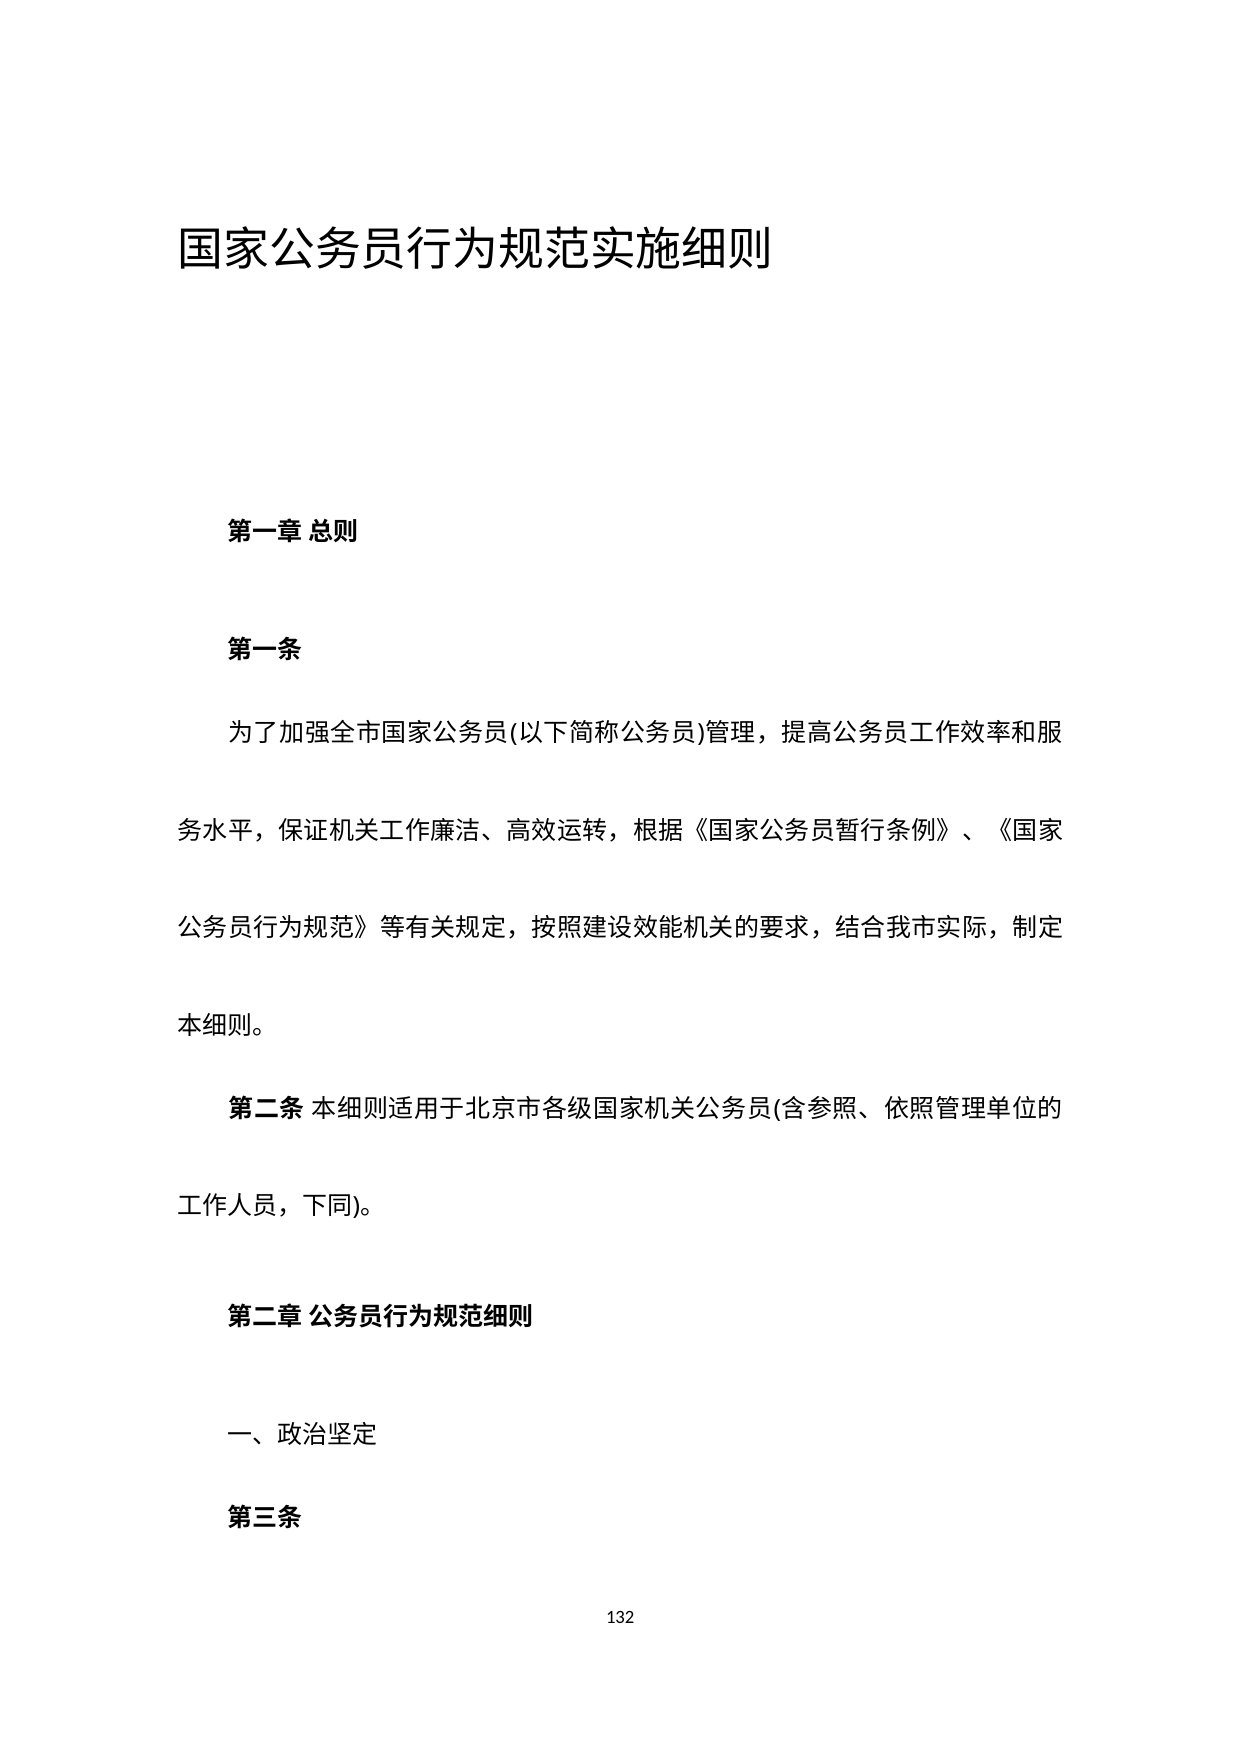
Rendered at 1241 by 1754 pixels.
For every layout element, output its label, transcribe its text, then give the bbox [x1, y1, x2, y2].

text 一、政治坚定 [177, 1400, 1063, 1465]
subtitle 第二章 公务员行为规范细则 [177, 1282, 1063, 1347]
text 第三条 [177, 1483, 1063, 1548]
subtitle 第一章 总则 [177, 497, 1063, 562]
text 第一条 [177, 615, 1063, 680]
text 第二条 本细则适用于北京市各级国家机关公务员(含参照、依照管理单位的工作人员，下同)。 [177, 1074, 1063, 1236]
text 为了加强全市国家公务员(以下简称公务员)管理，提高公务员工作效率和服务水平，保证机关工作廉洁、高效运转，根据《国家公务员暂行条例》、《国家公务员行为规范》等有关规定，按照建设效能机关的要求，结合我市实际，制定本细则。 [177, 698, 1063, 1056]
subtitle 国家公务员行为规范实施细则 [177, 197, 1063, 294]
